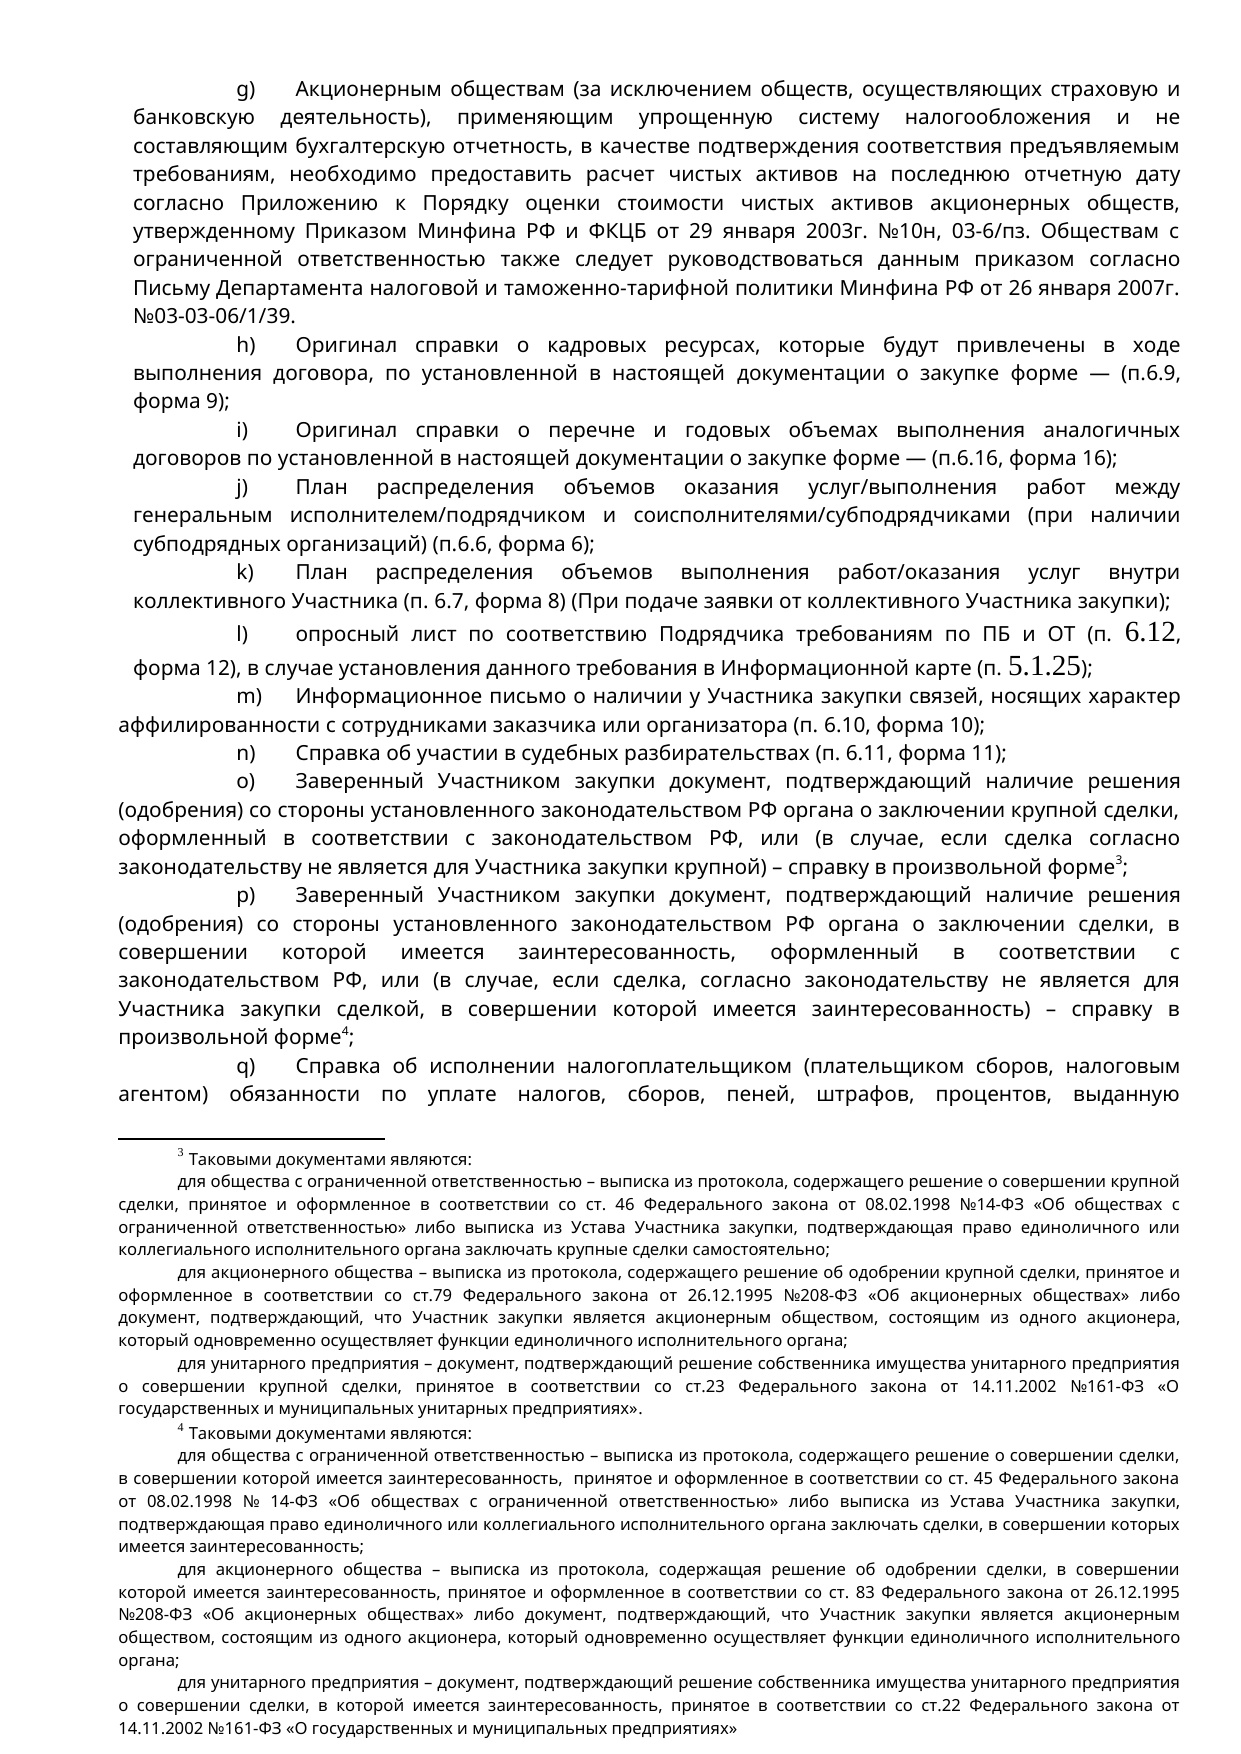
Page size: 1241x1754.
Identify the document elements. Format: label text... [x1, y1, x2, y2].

list Акционерным обществам (за исключением обществ, осуществляющих страховую и банковскую деятельность), применяющим упрощенную систему налогообложения и не составляющим бухгалтерскую отчетность, в качестве подтверждения соответствия предъявляемым требованиям, необходимо предоставить расчет чистых активов на последнюю отчетную дату согласно Приложению к Порядку оценки стоимости чистых активов акционерных обществ, утвержденному Приказом Минфина РФ и ФКЦБ от 29 января 2003г. №10н, 03-6/пз. Обществам с ограниченной ответственностью также следует руководствоваться данным приказом согласно Письму Департамента налоговой и таможенно-тарифной политики Минфина РФ от 26 января 2007г. №03-03-06/1/39. [133, 74, 1181, 330]
list План распределения объемов выполнения работ/оказания услуг внутри коллективного Участника (п. 6.8, форма 8) (При подаче заявки от коллективного Участника закупки); [133, 557, 1181, 614]
list Информационное письмо о наличии у Участника закупки связей, носящих характер аффилированности с сотрудниками заказчика или организатора (п. 6.10, форма 10); [118, 681, 1181, 738]
list Заверенный Участником закупки документ, подтверждающий наличие решения (одобрения) со стороны установленного законодательством РФ органа о заключении сделки, в совершении которой имеется заинтересованность, оформленный в соответствии с законодательством РФ, или (в случае, если сделка, согласно законодательству не является для Участника закупки сделкой, в совершении которой имеется заинтересованность) – справку в произвольной форме; [118, 880, 1181, 1051]
list Оригинал справки о перечне и годовых объемах выполнения аналогичных договоров по установленной в настоящей документации о закупке форме — (п.6.16, форма 16); [133, 415, 1181, 472]
list Заверенный Участником закупки документ, подтверждающий наличие решения (одобрения) со стороны установленного законодательством РФ органа о заключении крупной сделки, оформленный в соответствии с законодательством РФ, или (в случае, если сделка согласно законодательству не является для Участника закупки крупной) – справку в произвольной форме; [118, 767, 1181, 880]
list Оригинал справки о кадровых ресурсах, которые будут привлечены в ходе выполнения договора, по установленной в настоящей документации о закупке форме — (п.6.9, форма 9); [133, 330, 1181, 415]
list Справка об участии в судебных разбирательствах (п. 6.11, форма 11); [118, 738, 1181, 767]
list План распределения объемов оказания услуг/выполнения работ между генеральным исполнителем/подрядчиком и соисполнителями/субподрядчиками (при наличии субподрядных организаций) (п.6.6, форма 6); [133, 472, 1181, 557]
list опросный лист по соответствию Подрядчика требованиям по ПБ и ОТ (п. 6.12, форма 12), в случае установления данного требования в Информационной карте (п. 5.1.25); [133, 614, 1181, 681]
list Справка об исполнении налогоплательщиком (плательщиком сборов, налоговым агентом) обязанности по уплате налогов, сборов, пеней, штрафов, процентов, выданную территориальным органом ФНС России, в том числе в форме электронного документа, подписанного усиленной квалифицированной электронной подписью ИФНС России, по форме утвержденной ФНС России в действующей редакции и полученную не ранее чем за один месяц до дня размещения в ЕИС извещения о проведении закупки или нотариально засвидетельствованную копия такой справки, [118, 1051, 1181, 1108]
